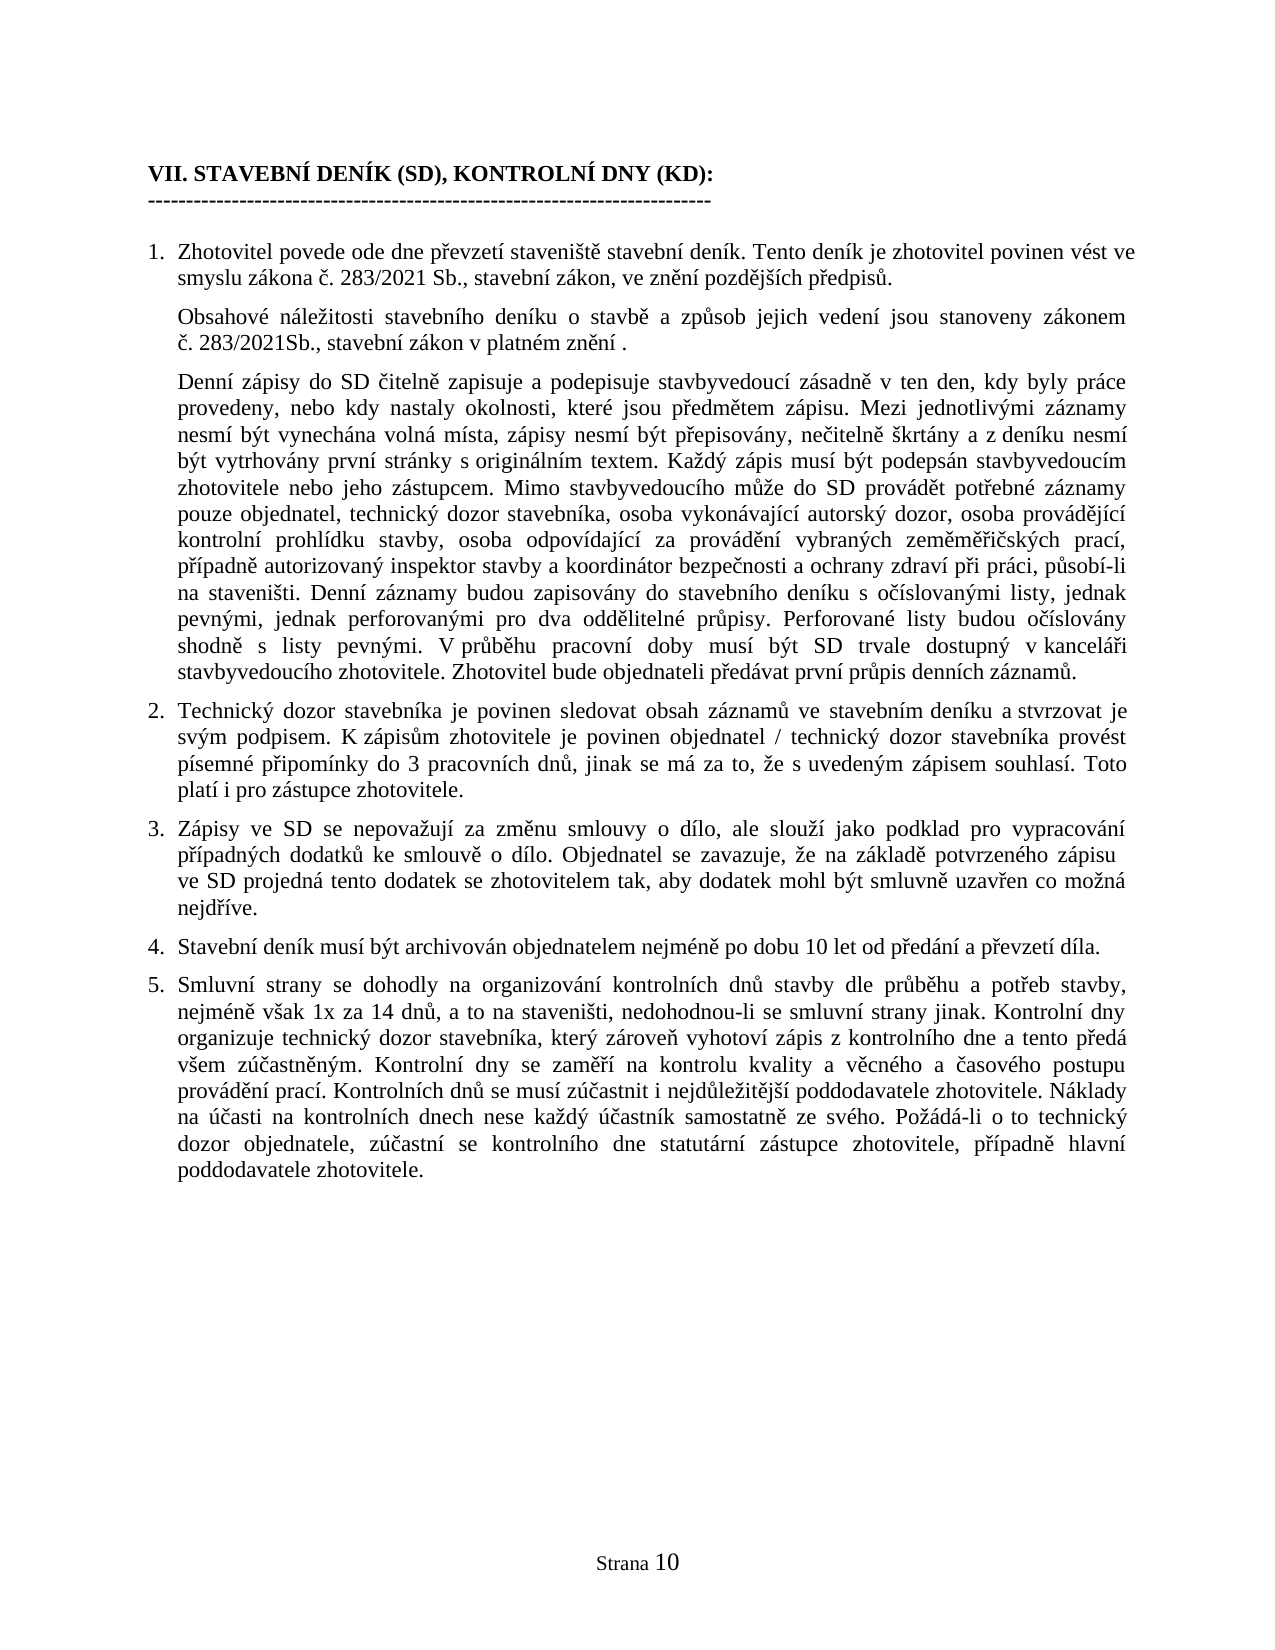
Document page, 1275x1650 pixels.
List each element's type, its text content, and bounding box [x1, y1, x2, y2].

list Technický dozor stavebníka je povinen sledovat obsah záznamů ve stavebním deníku a stvrzovat je svým podpisem. K zápisům zhotovitele je povinen objednatel / technický dozor stavebníka provést písemné připomínky do 3 pracovních dnů, jinak se má za to, že s uvedeným zápisem souhlasí. Toto platí i pro zástupce zhotovitele. [148, 697, 1127, 802]
list Stavební deník musí být archivován objednatelem nejméně po dobu 10 let od předání a převzetí díla. [148, 933, 1127, 959]
text Obsahové náležitosti stavebního deníku o stavbě a způsob jejich vedení jsou stanoveny zákonem č. 283/2021Sb., stavební zákon v platném znění . [177, 303, 1127, 356]
text -------------------------------------------------------------------------- [148, 186, 1137, 213]
text VII. STAVEBNÍ DENÍK (SD), KONTROLNÍ DNY (KD): [148, 160, 1137, 186]
text Denní zápisy do SD čitelně zapisuje a podepisuje stavbyvedoucí zásadně v ten den, kdy byly práce provedeny, nebo kdy nastaly okolnosti, které jsou předmětem zápisu. Mezi jednotlivými záznamy nesmí být vynechána volná místa, zápisy nesmí být přepisovány, nečitelně škrtány a z deníku nesmí být vytrhovány první stránky s originálním textem. Každý zápis musí být podepsán stavbyvedoucím zhotovitele nebo jeho zástupcem. Mimo stavbyvedoucího může do SD provádět potřebné záznamy pouze objednatel, technický dozor stavebníka, osoba vykonávající autorský dozor, osoba provádějící kontrolní prohlídku stavby, osoba odpovídající za provádění vybraných zeměměřičských prací, případně autorizovaný inspektor stavby a koordinátor bezpečnosti a ochrany zdraví při práci, působí-li na staveništi. Denní záznamy budou zapisovány do stavebního deníku s očíslovanými listy, jednak pevnými, jednak perforovanými pro dva oddělitelné průpisy. Perforované listy budou očíslovány shodně s listy pevnými. V průběhu pracovní doby musí být SD trvale dostupný v kanceláři stavbyvedoucího zhotovitele. Zhotovitel bude objednateli předávat první průpis denních záznamů. [177, 368, 1127, 684]
text 1. Zhotovitel povede ode dne převzetí staveniště stavební deník. Tento deník je zhotovitel povinen vést ve smyslu zákona č. 283/2021 Sb., stavební zákon, ve znění pozdějších předpisů. [148, 238, 1137, 290]
list Zápisy ve SD se nepovažují za změnu smlouvy o dílo, ale slouží jako podklad pro vypracování případných dodatků ke smlouvě o dílo. Objednatel se zavazuje, že na základě potvrzeného zápisu ve SD projedná tento dodatek se zhotovitelem tak, aby dodatek mohl být smluvně uzavřen co možná nejdříve. [148, 815, 1127, 920]
list Smluvní strany se dohodly na organizování kontrolních dnů stavby dle průběhu a potřeb stavby, nejméně však 1x za 14 dnů, a to na staveništi, nedohodnou-li se smluvní strany jinak. Kontrolní dny organizuje technický dozor stavebníka, který zároveň vyhotoví zápis z kontrolního dne a tento předá všem zúčastněným. Kontrolní dny se zaměří na kontrolu kvality a věcného a časového postupu provádění prací. Kontrolních dnů se musí zúčastnit i nejdůležitější poddodavatele zhotovitele. Náklady na účasti na kontrolních dnech nese každý účastník samostatně ze svého. Požádá-li o to technický dozor objednatele, zúčastní se kontrolního dne statutární zástupce zhotovitele, případně hlavní poddodavatele zhotovitele. [148, 972, 1127, 1182]
